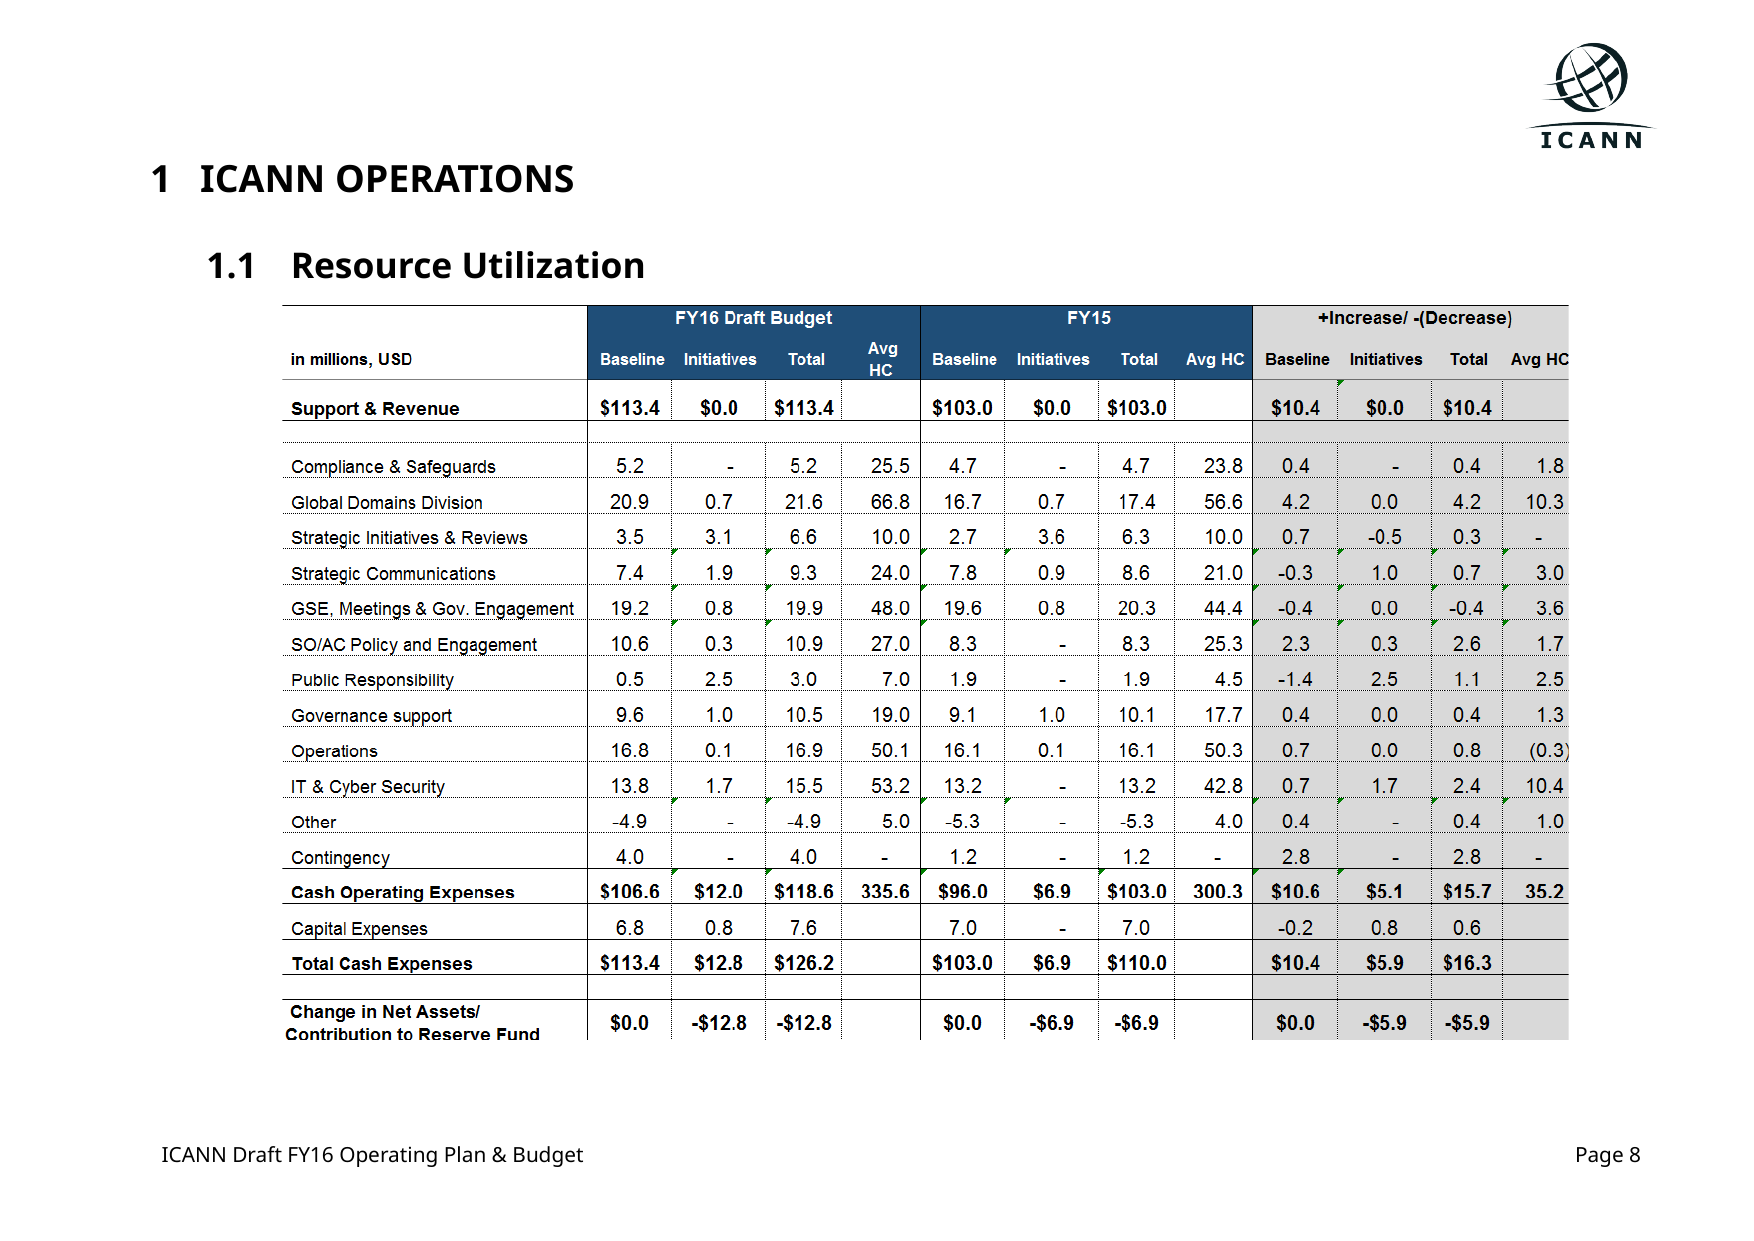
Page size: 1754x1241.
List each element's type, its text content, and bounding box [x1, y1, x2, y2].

subtitle Resource Utilization [206, 240, 1578, 289]
picture [281, 305, 1568, 1038]
picture [1518, 39, 1664, 152]
subtitle ICANN OPERATIONS [150, 152, 1604, 203]
